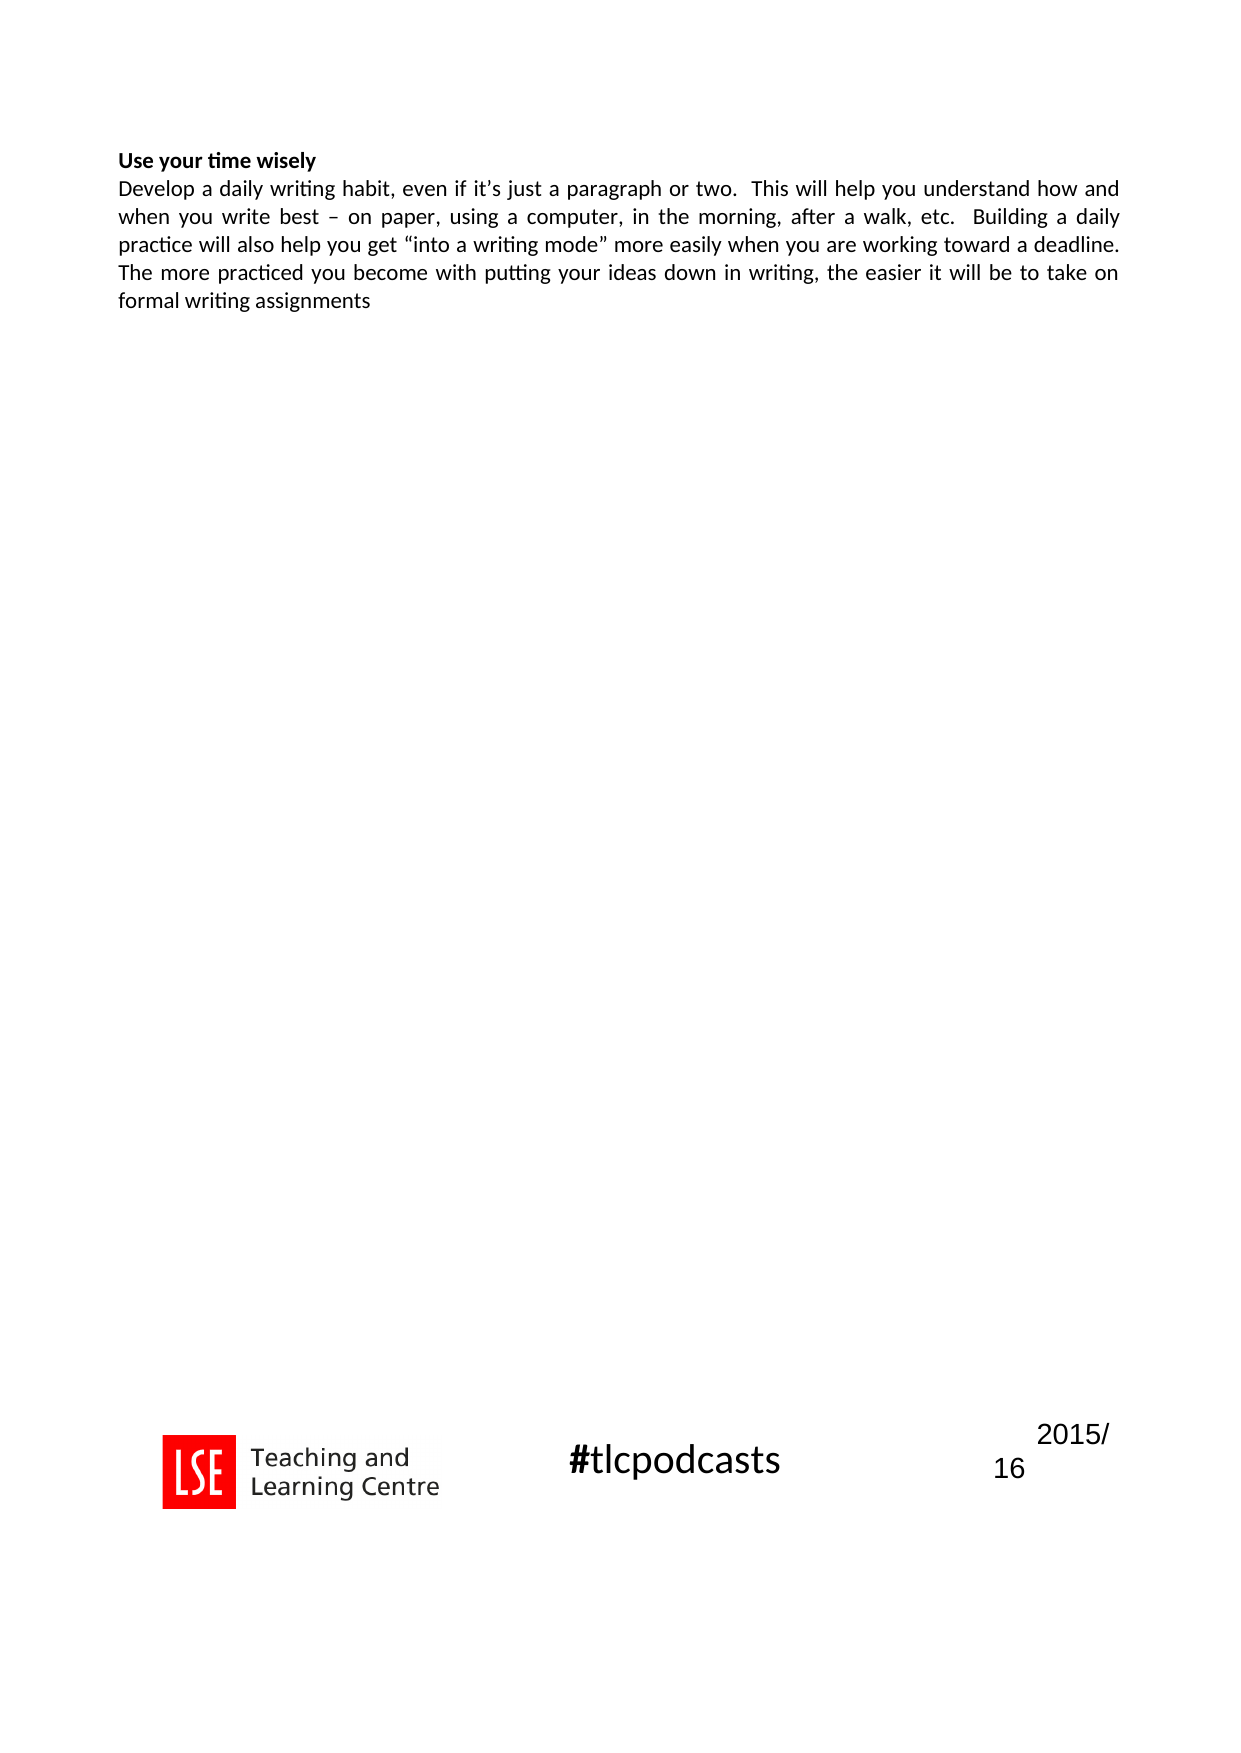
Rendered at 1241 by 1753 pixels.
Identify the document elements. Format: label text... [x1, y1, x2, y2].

text Develop a daily writing habit, even if it’s just a paragraph or two. This will help you understand how and when you write best – on paper, using a computer, in the morning, after a walk, etc. Building a daily practice will also help you get “into a writing mode” more easily when you are working toward a deadline. The more practiced you become with putting your ideas down in writing, the easier it will be to take on formal writing assignments [118, 174, 1122, 314]
text Use your time wisely [118, 146, 1122, 174]
picture [162, 1435, 442, 1509]
